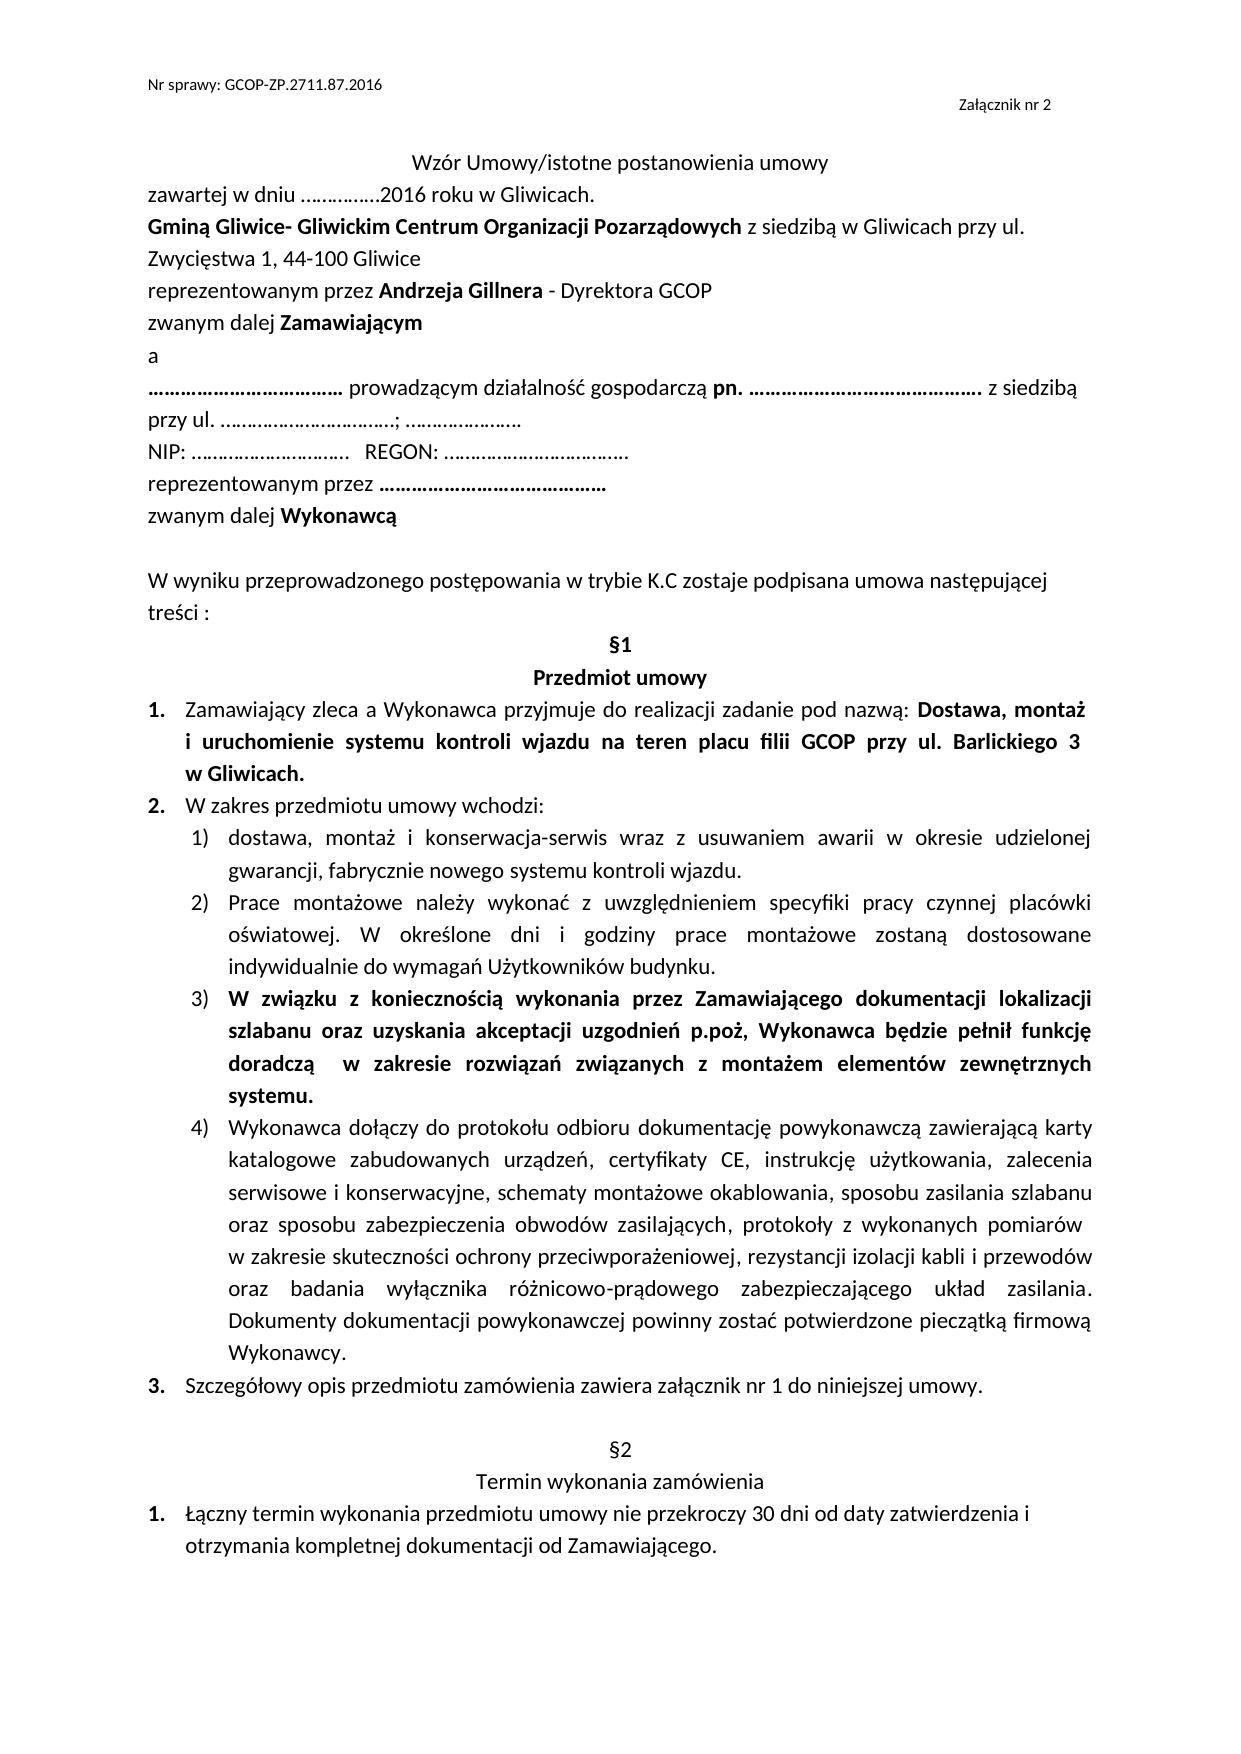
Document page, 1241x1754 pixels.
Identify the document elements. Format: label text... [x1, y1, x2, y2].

text reprezentowanym przez …………………………………… [148, 469, 1093, 497]
text Termin wykonania zamówienia [148, 1467, 1093, 1495]
text reprezentowanym przez Andrzeja Gillnera - Dyrektora GCOP [148, 276, 1093, 304]
text Przedmiot umowy [148, 663, 1093, 691]
text ……………………………… prowadzącym działalność gospodarczą pn. ……………………………………. z siedzibą przy ul. ……………………………; …………………. [148, 373, 1093, 433]
list Wykonawca dołączy do protokołu odbioru dokumentację powykonawczą zawierającą karty katalogowe zabudowanych urządzeń, certyfikaty CE, instrukcję użytkowania, zalecenia serwisowe i konserwacyjne, schematy montażowe okablowania, sposobu zasilania szlabanu oraz sposobu zabezpieczenia obwodów zasilających, protokoły z wykonanych pomiarów w zakresie skuteczności ochrony przeciwporażeniowej, rezystancji izolacji kabli i przewodów oraz badania wyłącznika różnicowo-prądowego zabezpieczającego układ zasilania. Dokumenty dokumentacji powykonawczej powinny zostać potwierdzone pieczątką firmową Wykonawcy. [191, 1113, 1093, 1367]
list Prace montażowe należy wykonać z uwzględnieniem specyfiki pracy czynnej placówki oświatowej. W określone dni i godziny prace montażowe zostaną dostosowane indywidualnie do wymagań Użytkowników budynku. [191, 888, 1093, 980]
text zwanym dalej Zamawiającym [148, 308, 1093, 337]
text zwanym dalej Wykonawcą [148, 502, 1093, 530]
text Wzór Umowy/istotne postanowienia umowy [148, 148, 1093, 176]
text §1 [148, 630, 1093, 658]
list Zamawiający zleca a Wykonawca przyjmuje do realizacji zadanie pod nazwą: Dostawa, montaż i uruchomienie systemu kontroli wjazdu na teren placu filii GCOP przy ul. Barlickiego 3 w Gliwicach. [148, 695, 1093, 787]
list W zakres przedmiotu umowy wchodzi: [148, 791, 1093, 819]
list dostawa, montaż i konserwacja-serwis wraz z usuwaniem awarii w okresie udzielonej gwarancji, fabrycznie nowego systemu kontroli wjazdu. [191, 823, 1093, 884]
text §2 [148, 1435, 1093, 1463]
text W wyniku przeprowadzonego postępowania w trybie K.C zostaje podpisana umowa następującej treści : [148, 566, 1093, 626]
list Szczegółowy opis przedmiotu zamówienia zawiera załącznik nr 1 do niniejszej umowy. [148, 1371, 1093, 1399]
text zawartej w dniu ……………2016 roku w Gliwicach. [148, 180, 1093, 208]
text a [148, 341, 1093, 369]
list W związku z koniecznością wykonania przez Zamawiającego dokumentacji lokalizacji szlabanu oraz uzyskania akceptacji uzgodnień p.poż, Wykonawca będzie pełnił funkcję doradczą w zakresie rozwiązań związanych z montażem elementów zewnętrznych systemu. [191, 984, 1093, 1109]
text Gminą Gliwice- Gliwickim Centrum Organizacji Pozarządowych z siedzibą w Gliwicach przy ul. Zwycięstwa 1, 44-100 Gliwice [148, 212, 1093, 272]
list Łączny termin wykonania przedmiotu umowy nie przekroczy 30 dni od daty zatwierdzenia i otrzymania kompletnej dokumentacji od Zamawiającego. [148, 1499, 1093, 1560]
text NIP: ………………………… REGON: …………………………….. [148, 437, 1093, 465]
